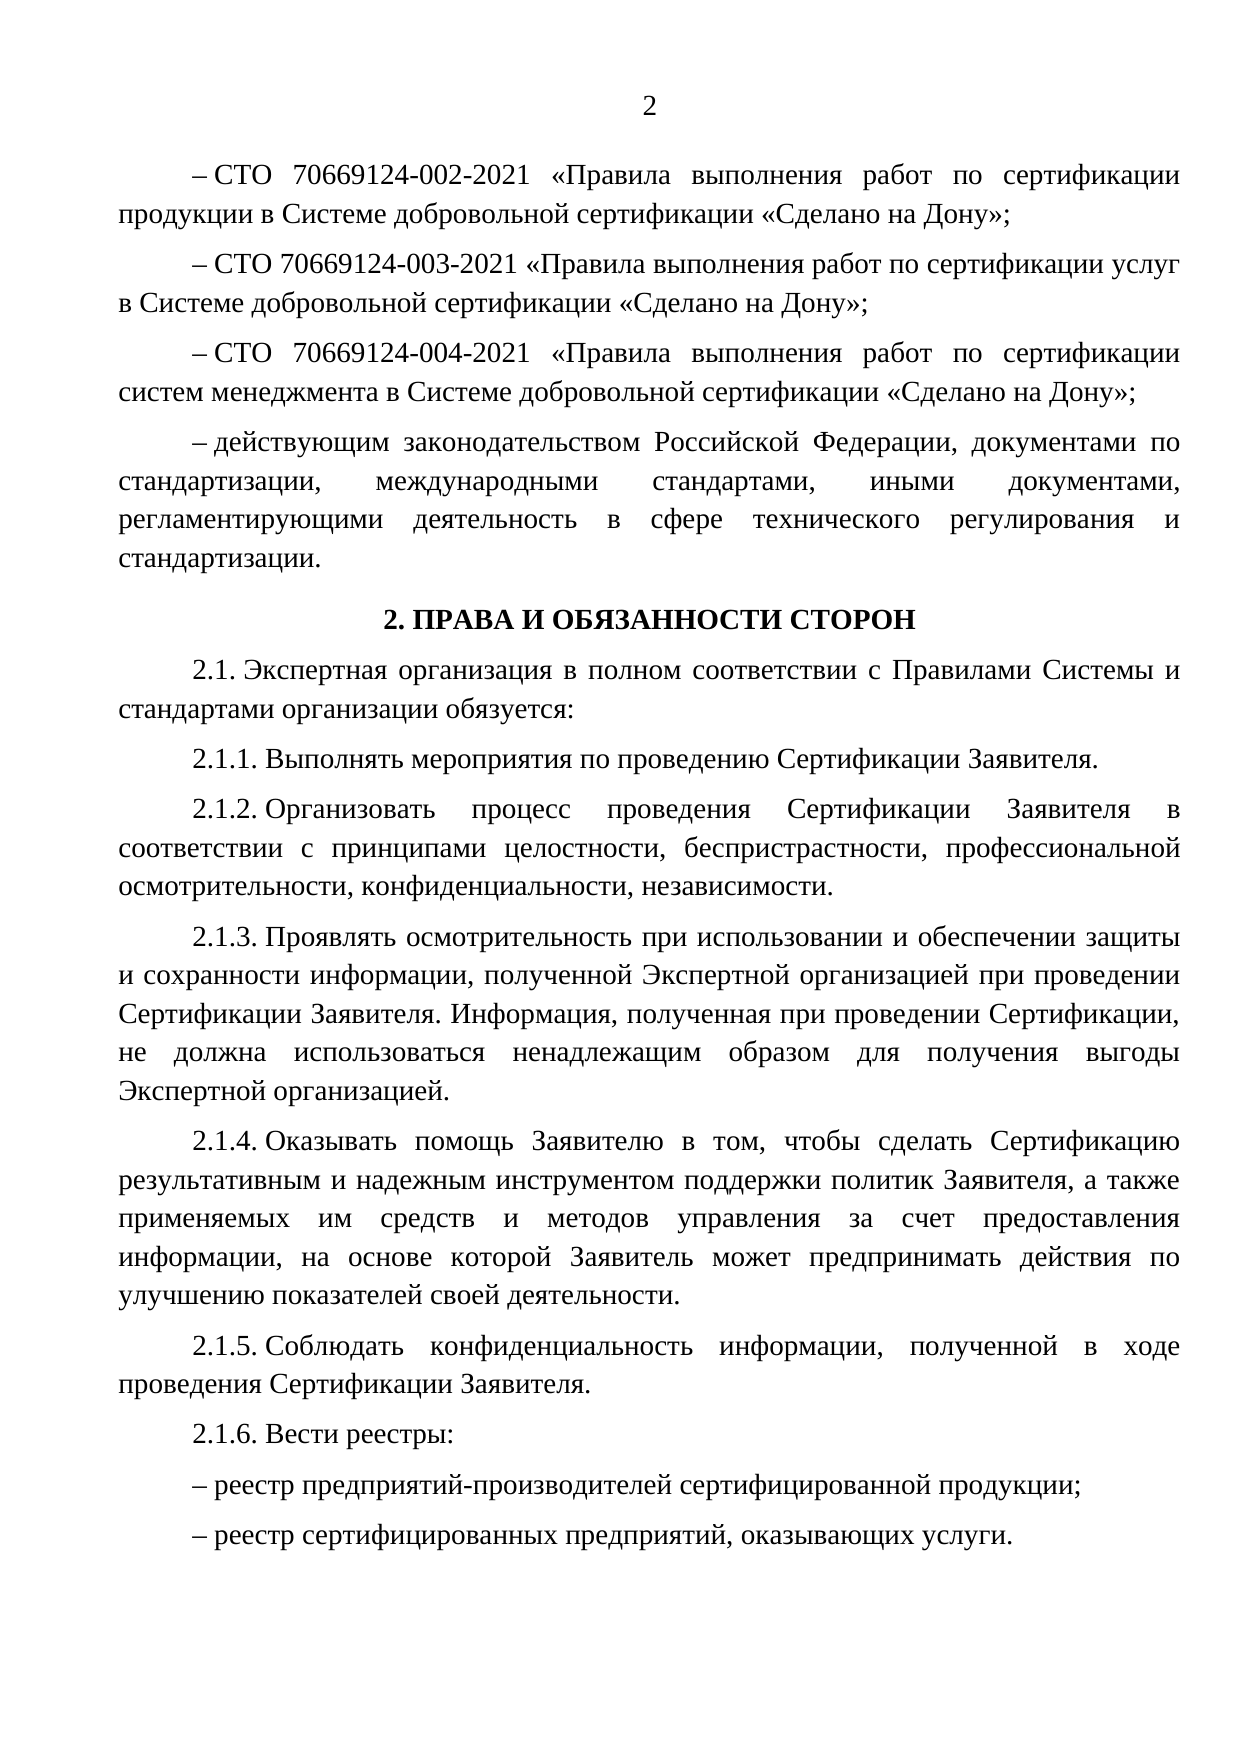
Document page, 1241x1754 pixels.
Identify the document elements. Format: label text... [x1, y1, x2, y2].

text – СТО 70669124-002-2021 «Правила выполнения работ по сертификации продукции в Системе добровольной сертификации «Сделано на Дону»; [118, 157, 1181, 229]
text 2.1.5. Соблюдать конфиденциальность информации, полученной в ходе проведения Сертификации Заявителя. [118, 1328, 1181, 1400]
text 2.1.6. Вести реестры: [118, 1417, 1181, 1450]
text – СТО 70669124-004-2021 «Правила выполнения работ по сертификации систем менеджмента в Системе добровольной сертификации «Сделано на Дону»; [118, 335, 1181, 407]
text 2. ПРАВА И ОБЯЗАННОСТИ СТОРОН [142, 602, 1157, 635]
text 2.1. Экспертная организация в полном соответствии с Правилами Системы и стандартами организации обязуется: [118, 652, 1181, 724]
text – СТО 70669124-003-2021 «Правила выполнения работ по сертификации услуг в Системе добровольной сертификации «Сделано на Дону»; [118, 246, 1181, 318]
text – действующим законодательством Российской Федерации, документами по стандартизации, международными стандартами, иными документами, регламентирующими деятельность в сфере технического регулирования и стандартизации. [118, 424, 1181, 573]
text 2.1.3. Проявлять осмотрительность при использовании и обеспечении защиты и сохранности информации, полученной Экспертной организацией при проведении Сертификации Заявителя. Информация, полученная при проведении Сертификации, не должна использоваться ненадлежащим образом для получения выгоды Экспертной организацией. [118, 919, 1181, 1106]
text – реестр предприятий-производителей сертифицированной продукции; [118, 1467, 1181, 1500]
text 2.1.4. Оказывать помощь Заявителю в том, чтобы сделать Сертификацию результативным и надежным инструментом поддержки политик Заявителя, а также применяемых им средств и методов управления за счет предоставления информации, на основе которой Заявитель может предпринимать действия по улучшению показателей своей деятельности. [118, 1123, 1181, 1311]
text 2.1.1. Выполнять мероприятия по проведению Сертификации Заявителя. [118, 741, 1181, 774]
text 2.1.2. Организовать процесс проведения Сертификации Заявителя в соответствии с принципами целостности, беспристрастности, профессиональной осмотрительности, конфиденциальности, независимости. [118, 791, 1181, 902]
text – реестр сертифицированных предприятий, оказывающих услуги. [118, 1517, 1181, 1551]
